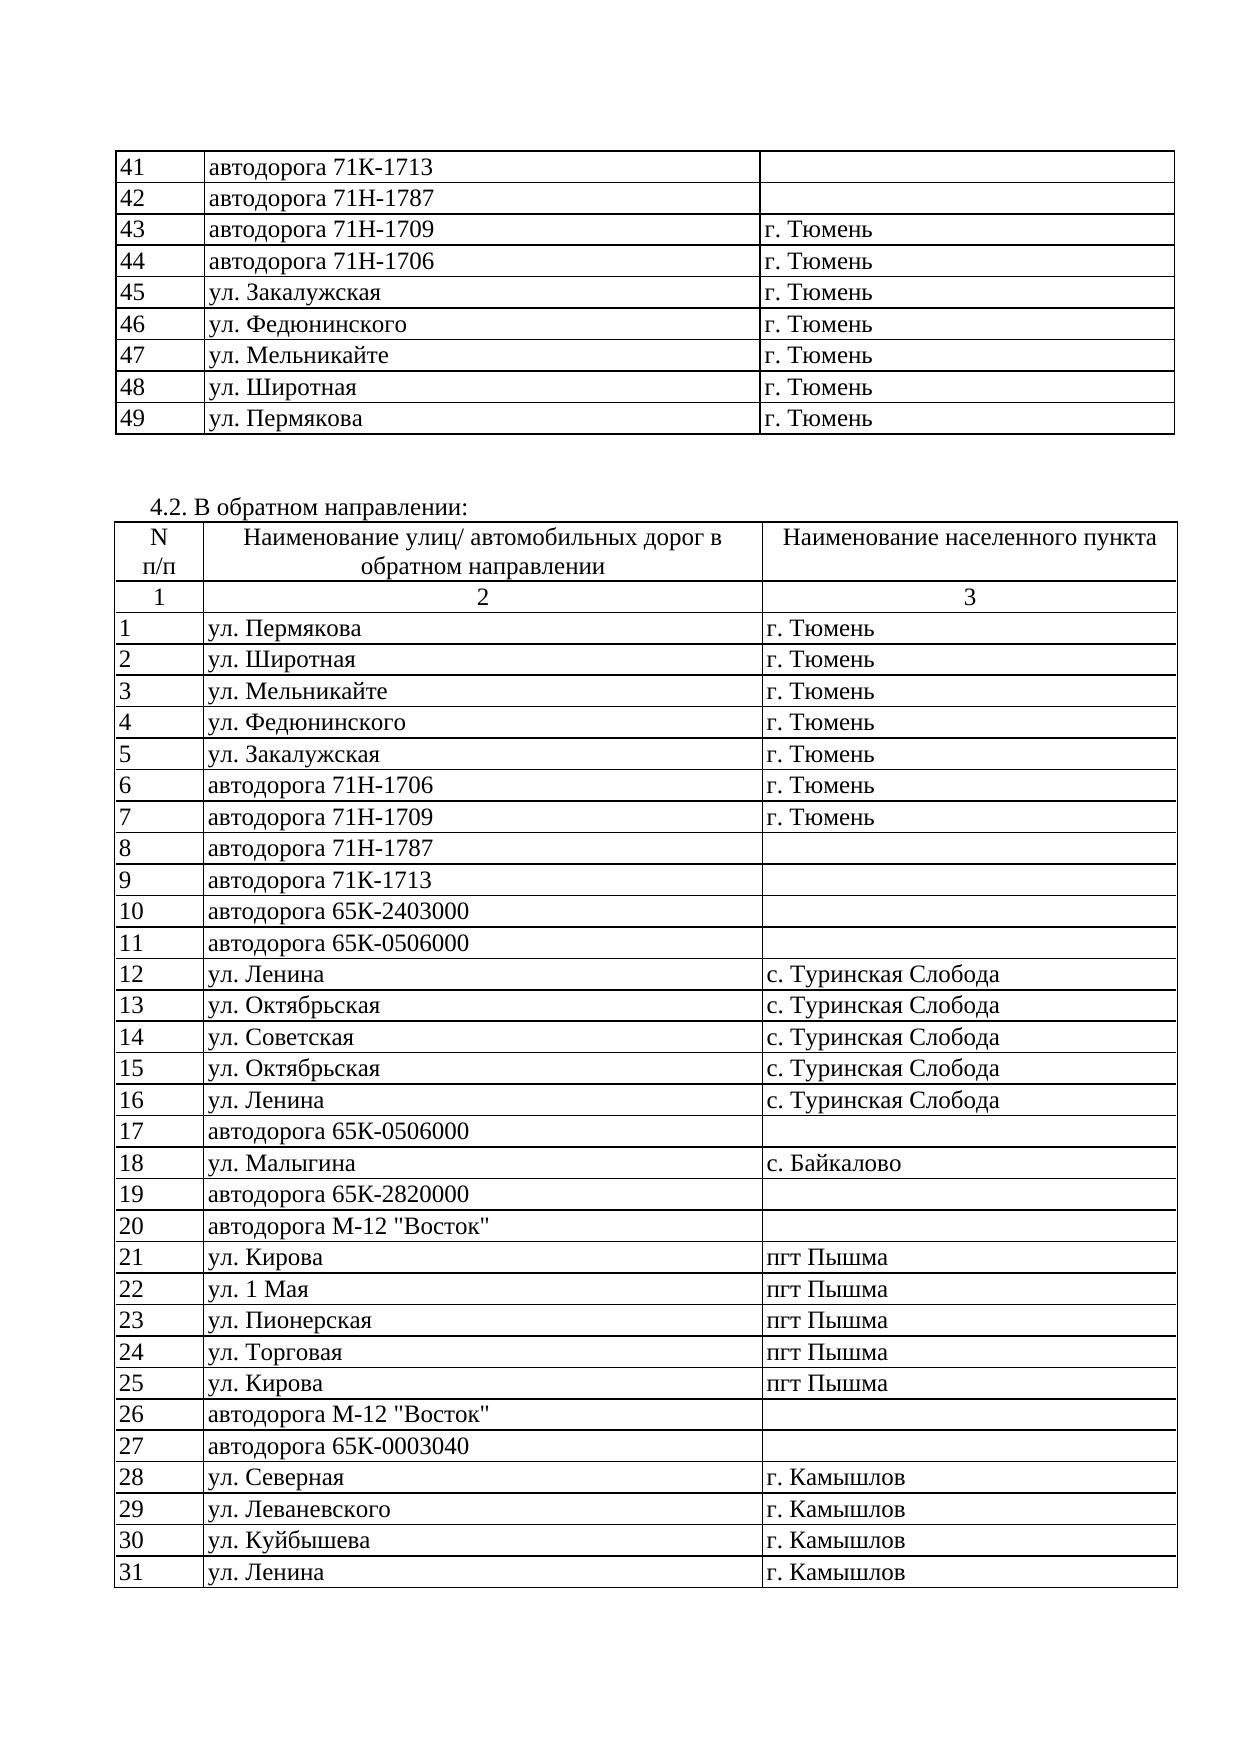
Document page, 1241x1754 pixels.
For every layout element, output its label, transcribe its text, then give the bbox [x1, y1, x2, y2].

table_cell 2 [115, 644, 203, 674]
table_cell [763, 1429, 1177, 1461]
table_cell 3 [115, 675, 203, 706]
table_cell г. Тюмень [761, 403, 1174, 433]
table_cell автодорога 71Н-1706 [204, 770, 762, 800]
table_cell ул. Малыгина [204, 1148, 762, 1178]
table_cell ул. Широтная [204, 645, 762, 674]
table_cell с. Туринская Слобода [763, 958, 1177, 989]
table_cell 31 [115, 1556, 203, 1587]
table_cell 24 [115, 1336, 203, 1366]
table_cell ул. Закалужская [205, 277, 759, 307]
table_cell 26 [115, 1399, 203, 1429]
table_cell г. Тюмень [763, 737, 1177, 769]
table_cell ул. Торговая [204, 1337, 762, 1366]
table_cell г. Тюмень [763, 611, 1177, 643]
table_cell г. Тюмень [763, 706, 1177, 737]
table_cell [763, 832, 1177, 863]
table_cell 21 [115, 1242, 203, 1272]
table_cell 46 [117, 309, 204, 339]
table_cell [763, 863, 1177, 894]
table_cell ул. 1 Мая [204, 1274, 762, 1303]
table_cell г. Тюмень [763, 769, 1177, 800]
table_cell 12 [115, 959, 203, 989]
table_cell ул. Советская [204, 1022, 762, 1052]
table_cell ул. Мельникайте [204, 676, 762, 706]
table_cell ул. Ленина [204, 1085, 762, 1115]
table_cell 2 [204, 582, 762, 611]
table_cell [763, 895, 1177, 926]
table_cell 17 [115, 1116, 203, 1146]
table_cell автодорога 65К-2820000 [204, 1179, 762, 1209]
table_cell пгт Пышма [763, 1241, 1177, 1272]
table_cell 27 [115, 1430, 203, 1461]
table_cell [761, 152, 1174, 181]
table_cell 43 [117, 215, 204, 244]
table_cell 30 [115, 1525, 203, 1555]
table_cell [763, 1398, 1177, 1429]
table_cell автодорога 71К-1713 [204, 865, 762, 894]
table_cell [763, 1115, 1177, 1146]
table_header Наименование населенного пункта [763, 523, 1177, 580]
table_cell 47 [117, 340, 204, 370]
table_cell ул. Пермякова [205, 403, 759, 433]
table_cell 28 [115, 1462, 203, 1492]
table_cell 15 [115, 1053, 203, 1083]
table_cell пгт Пышма [763, 1366, 1177, 1398]
table_cell с. Туринская Слобода [763, 1083, 1177, 1115]
table_cell [761, 183, 1174, 213]
table_cell 10 [115, 896, 203, 926]
table_cell 5 [115, 738, 203, 769]
table_cell 19 [115, 1179, 203, 1209]
table_cell с. Туринская Слобода [763, 989, 1177, 1020]
table_cell 49 [117, 403, 204, 433]
table_cell г. Тюмень [763, 800, 1177, 832]
table_cell г. Тюмень [761, 340, 1174, 370]
table_cell пгт Пышма [763, 1335, 1177, 1366]
table_cell г. Тюмень [763, 643, 1177, 674]
table_cell 44 [117, 246, 204, 276]
table_cell 20 [115, 1210, 203, 1241]
table_cell 3 [763, 580, 1177, 611]
table_cell ул. Федюнинского [204, 707, 762, 737]
table_cell автодорога 65К-0003040 [204, 1431, 762, 1461]
table_cell 4 [115, 707, 203, 737]
table_cell ул. Пионерская [204, 1305, 762, 1335]
table_cell 1 [115, 581, 203, 611]
table_cell ул. Северная [204, 1462, 762, 1492]
table_cell автодорога М-12 "Восток" [204, 1211, 762, 1241]
table_cell 14 [115, 1021, 203, 1052]
table_cell автодорога 71Н-1787 [204, 833, 762, 863]
table_cell автодорога 71Н-1709 [205, 215, 759, 244]
table_cell 6 [115, 770, 203, 800]
table_cell г. Тюмень [761, 309, 1174, 339]
table_cell ул. Ленина [204, 1557, 762, 1587]
table_cell [763, 1178, 1177, 1209]
table_cell 8 [115, 833, 203, 863]
table_cell ул. Октябрьская [204, 1053, 762, 1083]
table_cell г. Камышлов [763, 1461, 1177, 1492]
table_cell автодорога 65К-0506000 [204, 928, 762, 957]
table_cell 7 [115, 801, 203, 832]
table_cell ул. Широтная [205, 372, 759, 402]
table_cell 16 [115, 1084, 203, 1115]
table_cell 18 [115, 1147, 203, 1178]
table_cell ул. Мельникайте [205, 340, 759, 370]
table_cell автодорога 71Н-1787 [205, 183, 759, 213]
table_cell ул. Кирова [204, 1368, 762, 1398]
table_cell г. Камышлов [763, 1492, 1177, 1524]
table_cell г. Тюмень [761, 372, 1174, 402]
table_cell [763, 1209, 1177, 1241]
table_cell ул. Кирова [204, 1242, 762, 1272]
table_cell ул. Пермякова [204, 613, 762, 643]
table_cell ул. Октябрьская [204, 991, 762, 1020]
table_cell с. Туринская Слобода [763, 1020, 1177, 1052]
table_header N п/п [115, 523, 203, 580]
table_cell г. Тюмень [761, 246, 1174, 276]
table_cell [763, 926, 1177, 957]
table_header Наименование улиц/ автомобильных дорог в обратном направлении [204, 523, 762, 580]
table_cell автодорога 71К-1713 [205, 152, 759, 181]
table_cell 45 [117, 277, 204, 307]
table_cell г. Камышлов [763, 1524, 1177, 1555]
table_cell 13 [115, 990, 203, 1020]
table_cell 22 [115, 1273, 203, 1303]
table_cell ул. Куйбышева [204, 1525, 762, 1555]
table_cell 25 [115, 1368, 203, 1398]
table_cell ул. Леваневского [204, 1494, 762, 1524]
table_cell автодорога 65К-2403000 [204, 896, 762, 926]
table_cell ул. Федюнинского [205, 309, 759, 339]
table_cell г. Камышлов [763, 1555, 1177, 1587]
table_cell 11 [115, 927, 203, 957]
text 4.2. В обратном направлении: [150, 492, 1090, 521]
table_cell г. Тюмень [763, 674, 1177, 706]
table_cell 9 [115, 864, 203, 894]
table_cell г. Тюмень [761, 215, 1174, 244]
table_cell 23 [115, 1305, 203, 1335]
table_cell автодорога 65К-0506000 [204, 1116, 762, 1146]
table_cell ул. Ленина [204, 959, 762, 989]
table_cell с. Туринская Слобода [763, 1052, 1177, 1083]
table_cell автодорога М-12 "Восток" [204, 1400, 762, 1429]
table_cell с. Байкалово [763, 1146, 1177, 1178]
table_cell пгт Пышма [763, 1304, 1177, 1335]
table_cell 48 [117, 372, 204, 402]
table_cell г. Тюмень [761, 277, 1174, 307]
table_cell автодорога 71Н-1706 [205, 246, 759, 276]
table_cell пгт Пышма [763, 1272, 1177, 1303]
table_cell 42 [117, 183, 204, 213]
table_cell автодорога 71Н-1709 [204, 802, 762, 832]
table_cell 41 [117, 152, 204, 181]
table_cell 1 [115, 613, 203, 643]
table_cell ул. Закалужская [204, 739, 762, 769]
table_cell 29 [115, 1493, 203, 1524]
